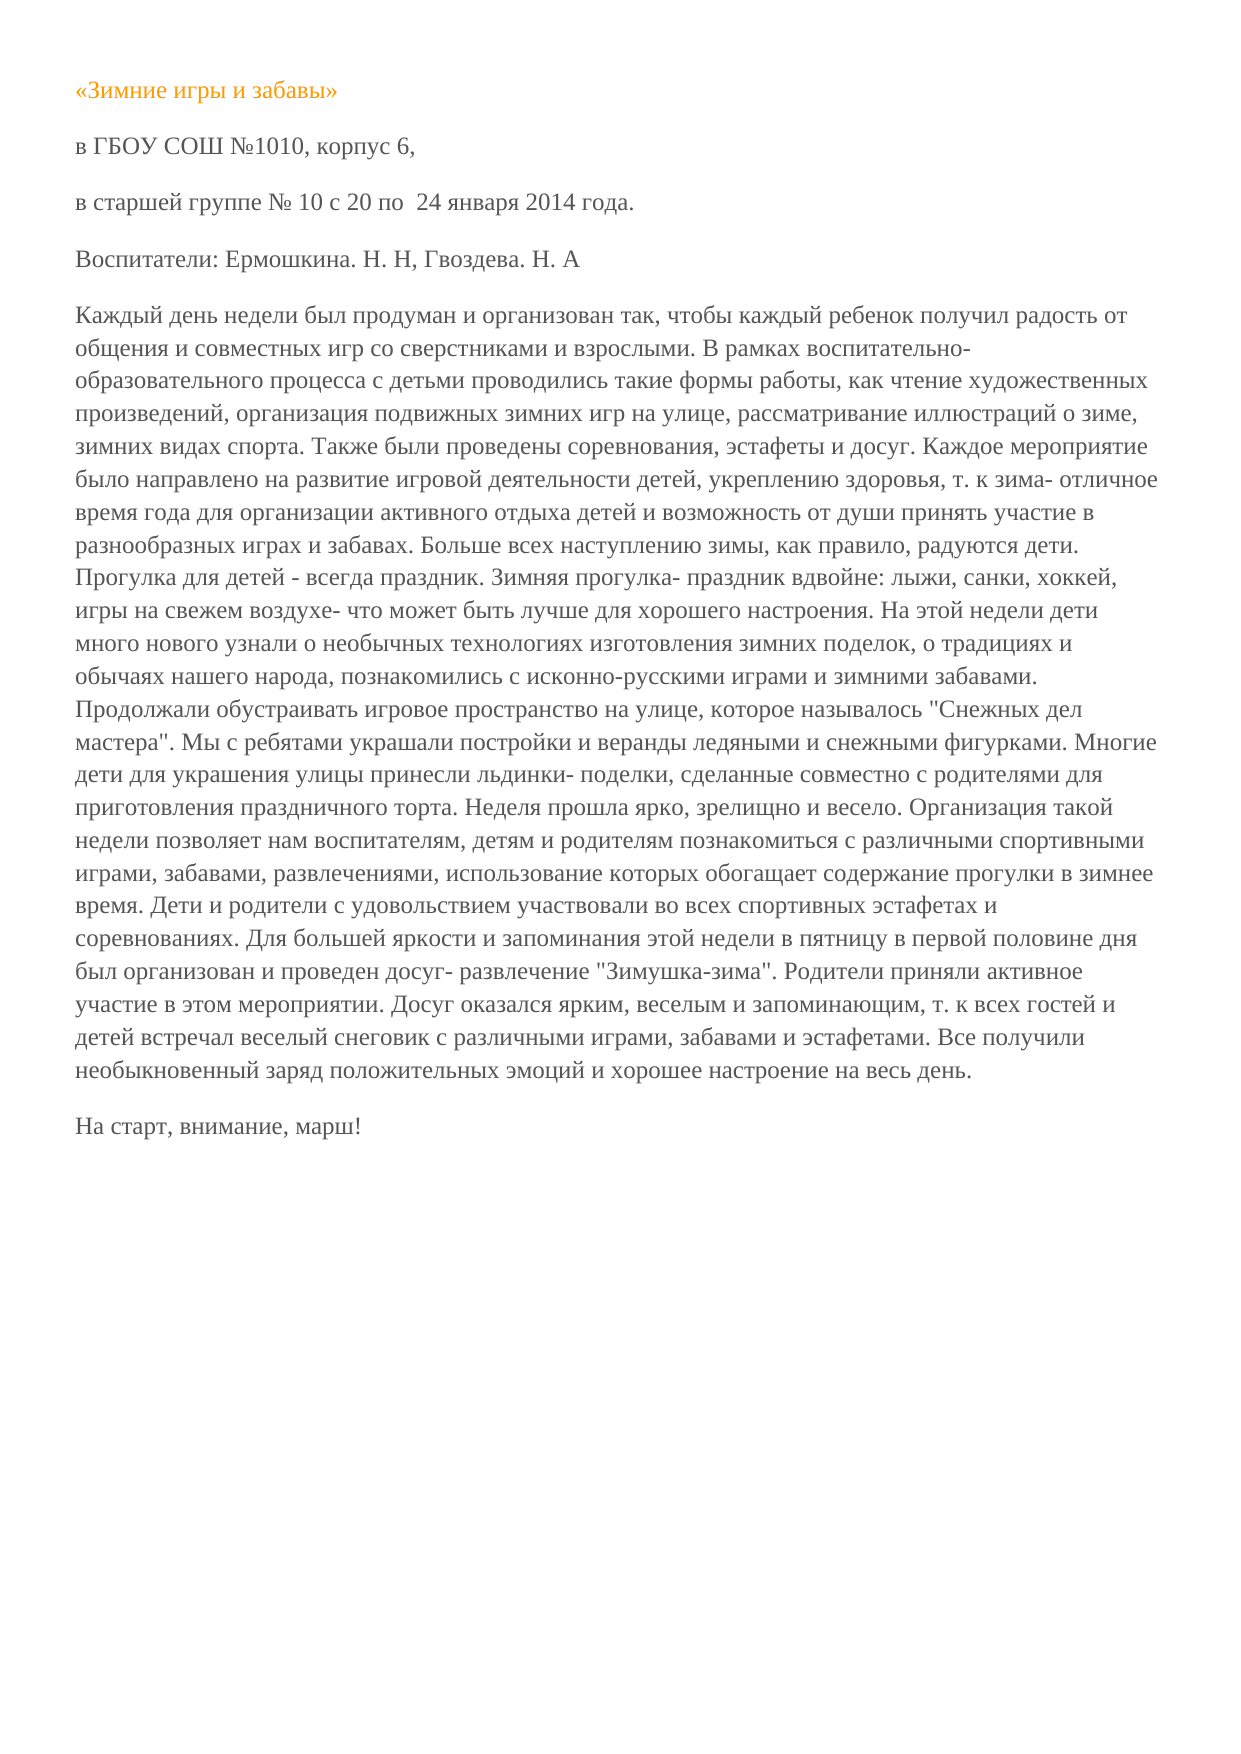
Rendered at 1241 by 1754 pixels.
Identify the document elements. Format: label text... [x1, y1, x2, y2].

text в старшей группе № 10 с 20 по 24 января 2014 года. [75, 183, 1165, 216]
text «Зимние игры и забавы» [75, 75, 1165, 104]
text Воспитатели: Ермошкина. Н. Н, Гвоздева. Н. А [75, 240, 1165, 272]
text На старт, внимание, марш! [75, 1107, 1165, 1140]
text Каждый день недели был продуман и организован так, чтобы каждый ребенок получил радость от общения и совместных игр со сверстниками и взрослыми. В рамках воспитательно- образовательного процесса с детьми проводились такие формы работы, как чтение художественных произведений, организация подвижных зимних игр на улице, рассматривание иллюстраций о зиме, зимних видах спорта. Также были проведены соревнования, эстафеты и досуг. Каждое мероприятие было направлено на развитие игровой деятельности детей, укреплению здоровья, т. к зима- отличное время года для организации активного отдыха детей и возможность от души принять участие в разнообразных играх и забавах. Больше всех наступлению зимы, как правило, радуются дети. Прогулка для детей - всегда праздник. Зимняя прогулка- праздник вдвойне: лыжи, санки, хоккей, игры на свежем воздухе- что может быть лучше для хорошего настроения. На этой недели дети много нового узнали о необычных технологиях изготовления зимних поделок, о традициях и обычаях нашего народа, познакомились с исконно-русскими играми и зимними забавами. Продолжали обустраивать игровое пространство на улице, которое называлось "Снежных дел мастера". Мы с ребятами украшали постройки и веранды ледяными и снежными фигурками. Многие дети для украшения улицы принесли льдинки- поделки, сделанные совместно с родителями для приготовления праздничного торта. Неделя прошла ярко, зрелищно и весело. Организация такой недели позволяет нам воспитателям, детям и родителям познакомиться с различными спортивными играми, забавами, развлечениями, использование которых обогащает содержание прогулки в зимнее время. Дети и родители с удовольствием участвовали во всех спортивных эстафетах и соревнованиях. Для большей яркости и запоминания этой недели в пятницу в первой половине дня был организован и проведен досуг- развлечение "Зимушка-зима". Родители приняли активное участие в этом мероприятии. Досуг оказался ярким, веселым и запоминающим, т. к всех гостей и детей встречал веселый снеговик с различными играми, забавами и эстафетами. Все получили необыкновенный заряд положительных эмоций и хорошее настроение на весь день. [75, 296, 1165, 1083]
text в ГБОУ СОШ №1010, корпус 6, [75, 127, 1165, 160]
